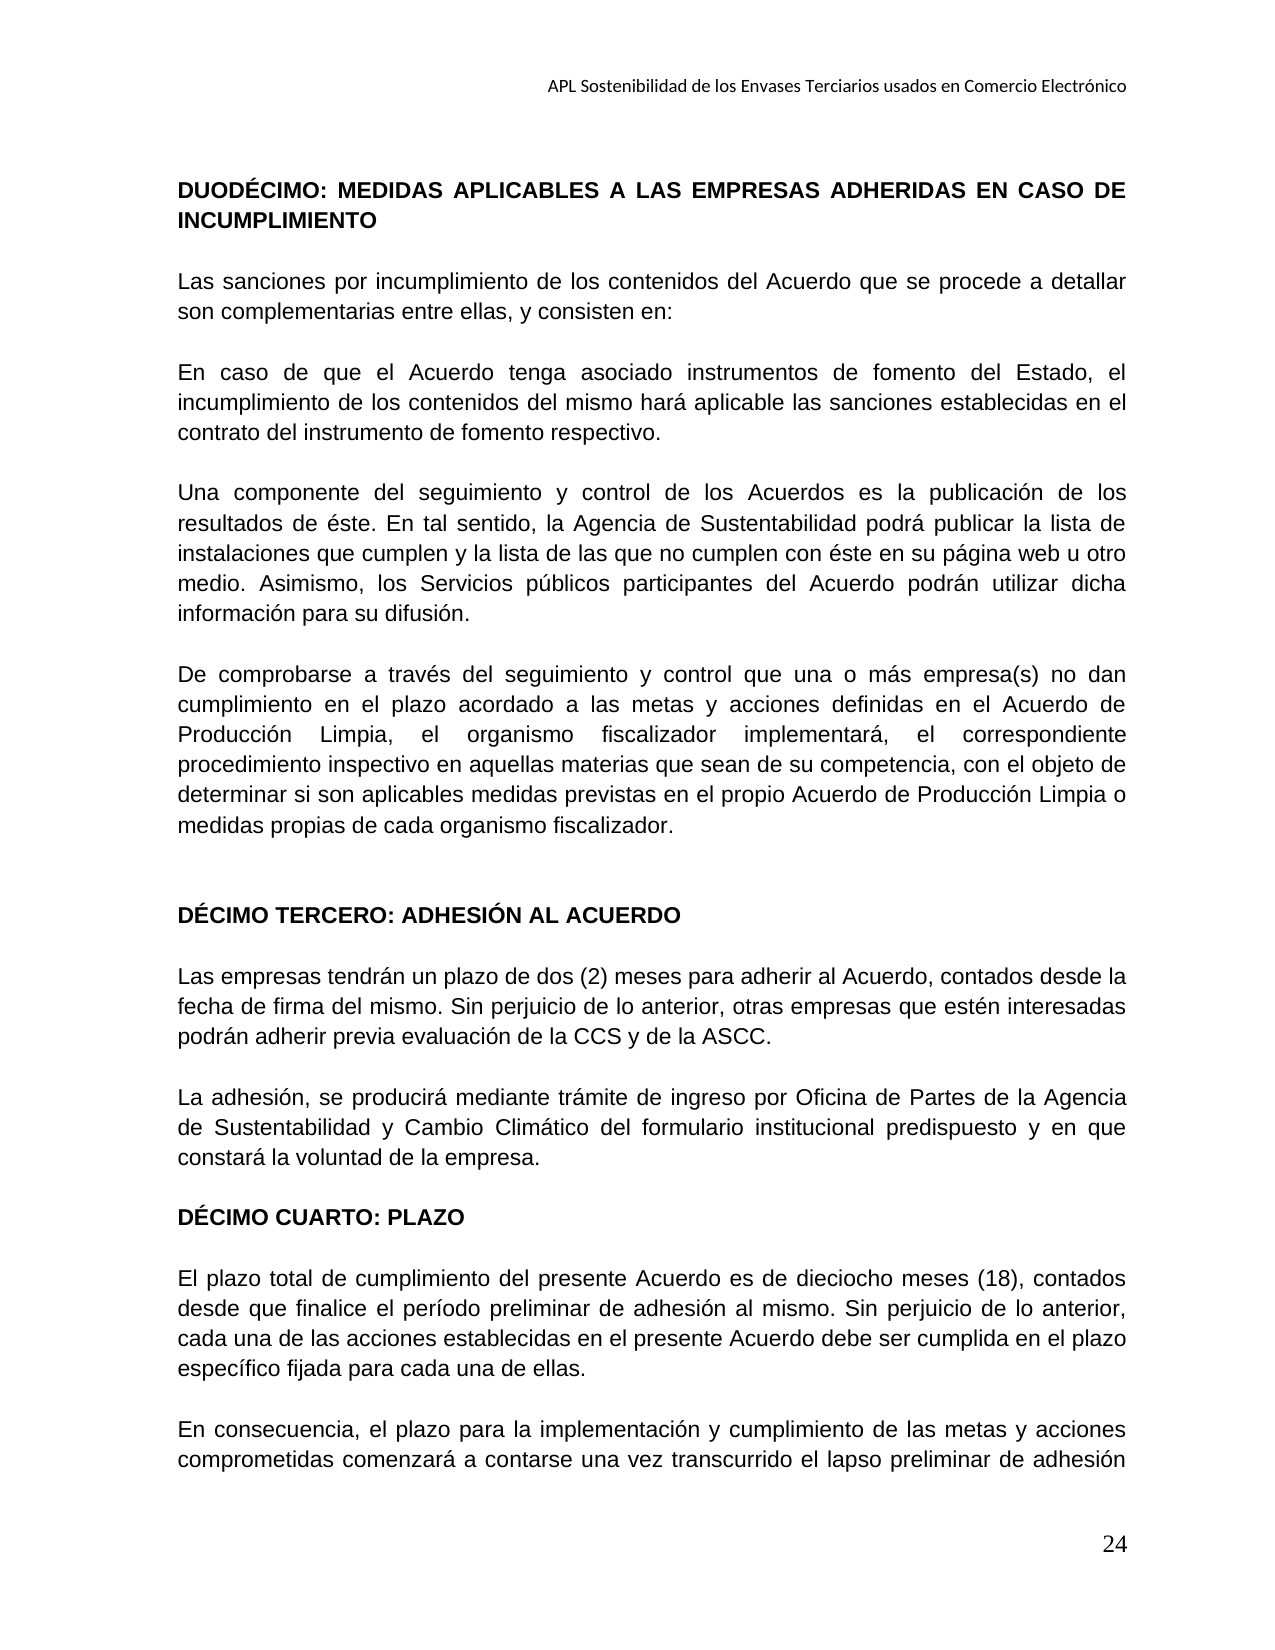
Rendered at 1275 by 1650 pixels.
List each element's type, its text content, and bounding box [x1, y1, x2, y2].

text DÉCIMO TERCERO: ADHESIÓN AL ACUERDO [177, 902, 1127, 928]
text En caso de que el Acuerdo tenga asociado instrumentos de fomento del Estado, el incumplimiento de los contenidos del mismo hará aplicable las sanciones establecidas en el contrato del instrumento de fomento respectivo. [177, 358, 1127, 445]
text La adhesión, se producirá mediante trámite de ingreso por Oficina de Partes de la Agencia de Sustentabilidad y Cambio Climático del formulario institucional predispuesto y en que constará la voluntad de la empresa. [177, 1083, 1127, 1170]
text El plazo total de cumplimiento del presente Acuerdo es de dieciocho meses (18), contados desde que finalice el período preliminar de adhesión al mismo. Sin perjuicio de lo anterior, cada una de las acciones establecidas en el presente Acuerdo debe ser cumplida en el plazo específico fijada para cada una de ellas. [177, 1265, 1127, 1382]
text De comprobarse a través del seguimiento y control que una o más empresa(s) no dan cumplimiento en el plazo acordado a las metas y acciones definidas en el Acuerdo de Producción Limpia, el organismo fiscalizador implementará, el correspondiente procedimiento inspectivo en aquellas materias que sean de su competencia, con el objeto de determinar si son aplicables medidas previstas en el propio Acuerdo de Producción Limpia o medidas propias de cada organismo fiscalizador. [177, 661, 1127, 838]
text Una componente del seguimiento y control de los Acuerdos es la publicación de los resultados de éste. En tal sentido, la Agencia de Sustentabilidad podrá publicar la lista de instalaciones que cumplen y la lista de las que no cumplen con éste en su página web u otro medio. Asimismo, los Servicios públicos participantes del Acuerdo podrán utilizar dicha información para su difusión. [177, 479, 1127, 626]
text DÉCIMO CUARTO: PLAZO [177, 1204, 1127, 1231]
text Las empresas tendrán un plazo de dos (2) meses para adherir al Acuerdo, contados desde la fecha de firma del mismo. Sin perjuicio de lo anterior, otras empresas que estén interesadas podrán adherir previa evaluación de la CCS y de la ASCC. [177, 963, 1127, 1049]
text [177, 1416, 1127, 1472]
text Las sanciones por incumplimiento de los contenidos del Acuerdo que se procede a detallar son complementarias entre ellas, y consisten en: [177, 268, 1127, 324]
text DUODÉCIMO: MEDIDAS APLICABLES A LAS EMPRESAS ADHERIDAS EN CASO DE INCUMPLIMIENTO [177, 177, 1127, 234]
